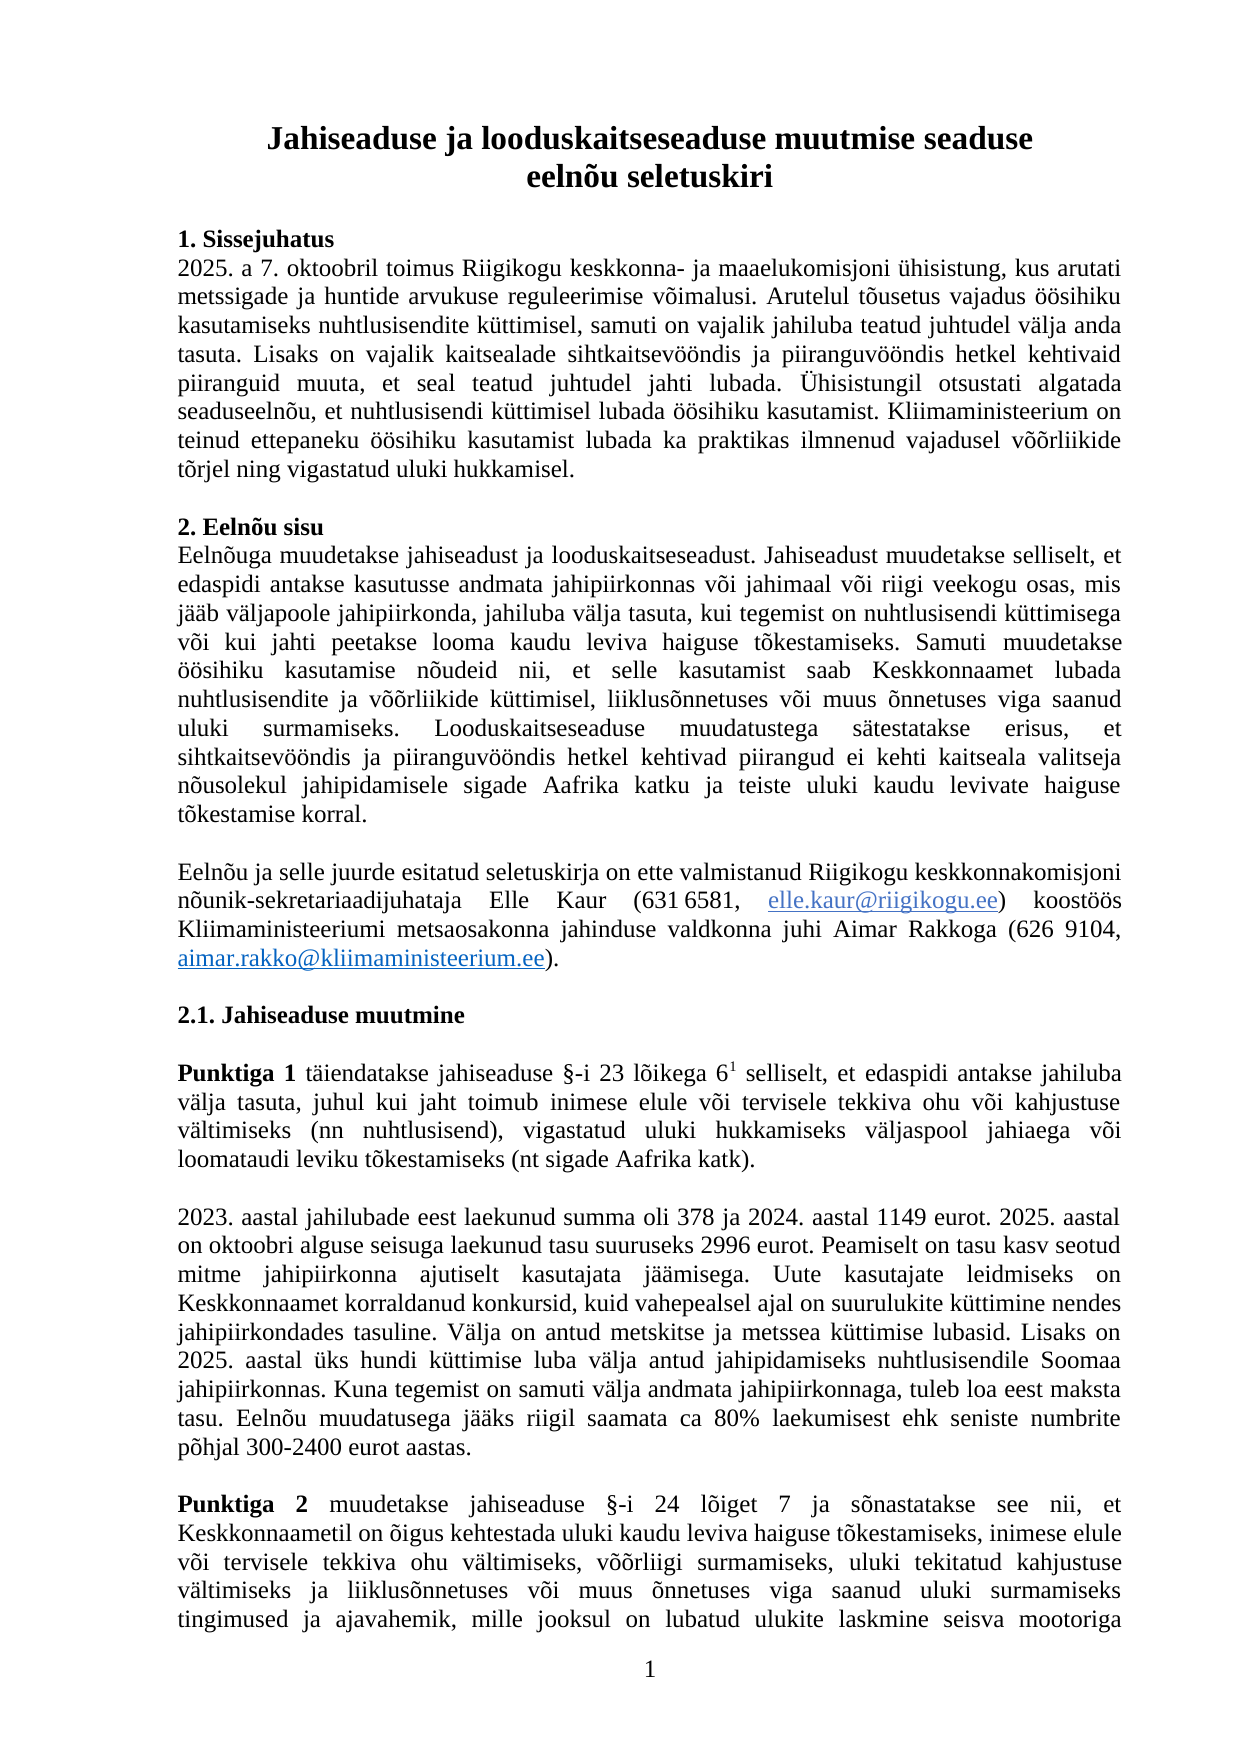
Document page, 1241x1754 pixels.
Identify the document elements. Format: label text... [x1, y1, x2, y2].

text 2025. a 7. oktoobril toimus Riigikogu keskkonna- ja maaelukomisjoni ühisistung, kus arutati metssigade ja huntide arvukuse reguleerimise võimalusi. Arutelul tõusetus vajadus öösihiku kasutamiseks nuhtlusisendite küttimisel, samuti on vajalik jahiluba teatud juhtudel välja anda tasuta. Lisaks on vajalik kaitsealade sihtkaitsevööndis ja piiranguvööndis hetkel kehtivaid piiranguid muuta, et seal teatud juhtudel jahti lubada. Ühisistungil otsustati algatada seaduseelnõu, et nuhtlusisendi küttimisel lubada öösihiku kasutamist. Kliimaministeerium on teinud ettepaneku öösihiku kasutamist lubada ka praktikas ilmnenud vajadusel võõrliikide tõrjel ning vigastatud uluki hukkamisel. [177, 253, 1122, 483]
text 2.1. Jahiseaduse muutmine [177, 1001, 1122, 1029]
text eelnõu seletuskiri [177, 156, 1122, 195]
text 2023. aastal jahilubade eest laekunud summa oli 378 ja 2024. aastal 1149 eurot. 2025. aastal on oktoobri alguse seisuga laekunud tasu suuruseks 2996 eurot. Peamiselt on tasu kasv seotud mitme jahipiirkonna ajutiselt kasutajata jäämisega. Uute kasutajate leidmiseks on Keskkonnaamet korraldanud konkursid, kuid vahepealsel ajal on suurulukite küttimine nendes jahipiirkondades tasuline. Välja on antud metskitse ja metssea küttimise lubasid. Lisaks on 2025. aastal üks hundi küttimise luba välja antud jahipidamiseks nuhtlusisendile Soomaa jahipiirkonnas. Kuna tegemist on samuti välja andmata jahipiirkonnaga, tuleb loa eest maksta tasu. Eelnõu muudatusega jääks riigil saamata ca 80% laekumisest ehk seniste numbrite põhjal 300-2400 eurot aastas. [177, 1202, 1122, 1461]
text Punktiga 1 täiendatakse jahiseaduse §-i 23 lõikega 61 selliselt, et edaspidi antakse jahiluba välja tasuta, juhul kui jaht toimub inimese elule või tervisele tekkiva ohu või kahjustuse vältimiseks (nn nuhtlusisend), vigastatud uluki hukkamiseks väljaspool jahiaega või loomataudi leviku tõkestamiseks (nt sigade Aafrika katk). [177, 1058, 1122, 1173]
text Eelnõu ja selle juurde esitatud seletuskirja on ette valmistanud Riigikogu keskkonnakomisjoni nõunik-sekretariaadijuhataja Elle Kaur (631 6581, elle.kaur@riigikogu.ee) koostöös Kliimaministeeriumi metsaosakonna jahinduse valdkonna juhi Aimar Rakkoga (626 9104, aimar.rakko@kliimaministeerium.ee). [177, 857, 1122, 972]
text Jahiseaduse ja looduskaitseseaduse muutmise seaduse [177, 118, 1122, 156]
text 1. Sissejuhatus [177, 224, 1122, 253]
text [177, 1489, 1122, 1633]
text Eelnõuga muudetakse jahiseadust ja looduskaitseseadust. Jahiseadust muudetakse selliselt, et edaspidi antakse kasutusse andmata jahipiirkonnas või jahimaal või riigi veekogu osas, mis jääb väljapoole jahipiirkonda, jahiluba välja tasuta, kui tegemist on nuhtlusisendi küttimisega või kui jahti peetakse looma kaudu leviva haiguse tõkestamiseks. Samuti muudetakse öösihiku kasutamise nõudeid nii, et selle kasutamist saab Keskkonnaamet lubada nuhtlusisendite ja võõrliikide küttimisel, liiklusõnnetuses või muus õnnetuses viga saanud uluki surmamiseks. Looduskaitseseaduse muudatustega sätestatakse erisus, et sihtkaitsevööndis ja piiranguvööndis hetkel kehtivad piirangud ei kehti kaitseala valitseja nõusolekul jahipidamisele sigade Aafrika katku ja teiste uluki kaudu levivate haiguse tõkestamise korral. [177, 541, 1122, 828]
text 2. Eelnõu sisu [177, 512, 1122, 541]
